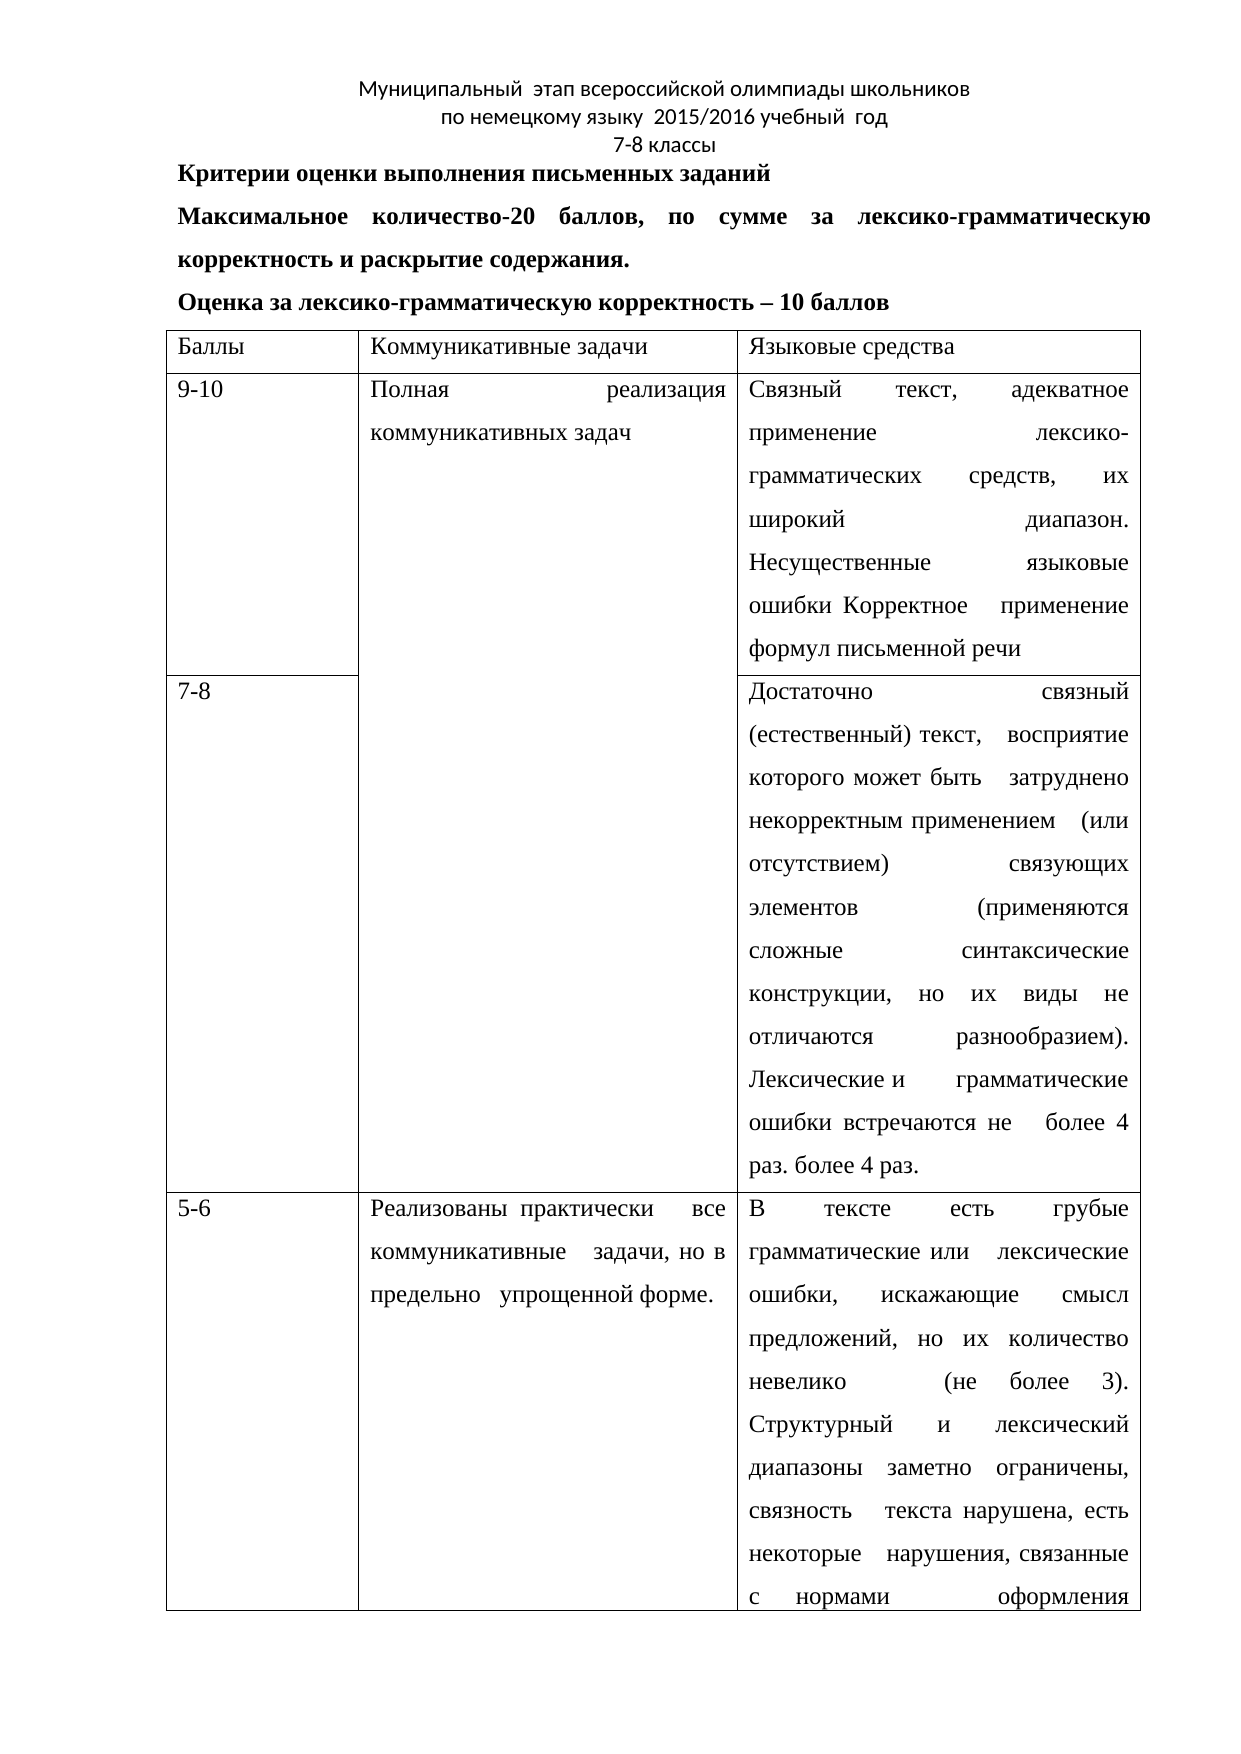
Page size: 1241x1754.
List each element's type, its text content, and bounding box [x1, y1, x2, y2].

text Критерии оценки выполнения письменных заданий [177, 158, 1152, 187]
table_cell 7-8 [167, 676, 358, 1192]
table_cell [359, 1193, 737, 1610]
table_cell 5-6 [167, 1193, 358, 1610]
table_header Баллы [167, 331, 358, 373]
table_cell 9-10 [167, 374, 358, 675]
table_header Коммуникативные задачи [359, 331, 737, 373]
table_header Языковые средства [738, 331, 1140, 373]
table_cell Достаточно связный (естественный) текст, восприятие которого может быть затруднено некорректным применением (или отсутствием) связующих элементов (применяются сложные синтаксические конструкции, но их виды не отличаются разнообразием). Лексические и грамматические ошибки встречаются не более 4 раз. более 4 раз. [738, 676, 1140, 1192]
text Максимальное количество-20 баллов, по сумме за лексико-грамматическую корректность и раскрытие содержания. [177, 201, 1152, 273]
text Оценка за лексико-грамматическую корректность – 10 баллов [177, 287, 1152, 316]
table_cell Полная реализация коммуникативных задач [359, 374, 737, 1192]
table_cell Связный текст, адекватное применение лексико-грамматических средств, их широкий диапазон. Несущественные языковые ошибки Корректное применение формул письменной речи [738, 374, 1140, 675]
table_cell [738, 1193, 1140, 1610]
